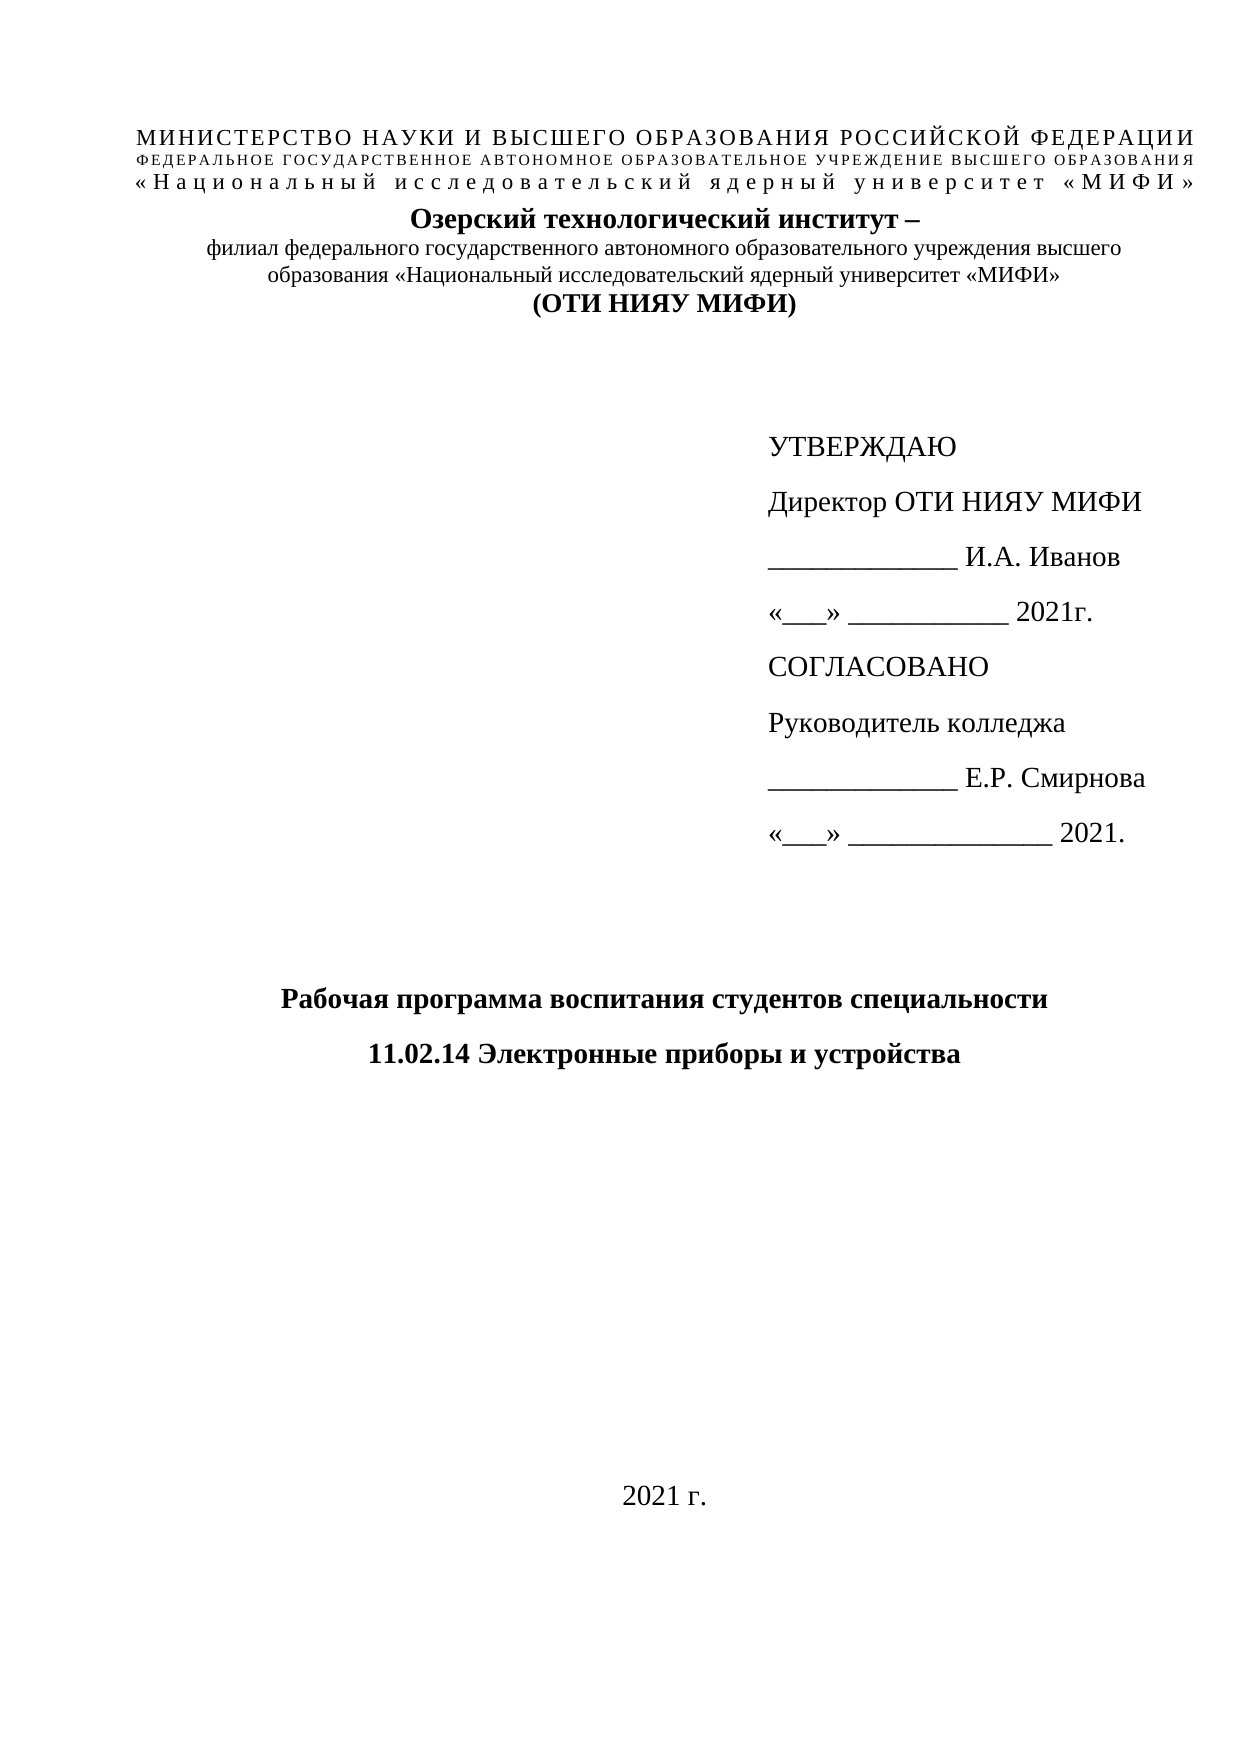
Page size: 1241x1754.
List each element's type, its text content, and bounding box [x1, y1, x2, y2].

text СОГЛАСОВАНО [177, 649, 1152, 683]
text УТВЕРЖДАЮ [177, 429, 1152, 462]
text 11.02.14 Электронные приборы и устройства [177, 1036, 1152, 1069]
text Рабочая программа воспитания студентов специальности [177, 981, 1152, 1014]
text Руководитель колледжа [177, 705, 1152, 738]
text «___» ______________ 2021. [177, 815, 1152, 849]
text _____________ Е.Р. Смирнова [177, 760, 1152, 793]
table_header МИНИСТЕРСТВО НАУКИ И ВЫСШЕГО ОБРАЗОВАНИЯ РОССИЙСКОЙ ФЕДЕРАЦИИ федеральное государственное АВТОНОМНОЕ образовательное учреждение высшего образования «Национальный исследовательский ядерный университет «МИФИ» [135, 118, 1194, 201]
text «___» ___________ 2021г. [177, 594, 1152, 628]
text Директор ОТИ НИЯУ МИФИ [177, 484, 1152, 517]
text _____________ И.А. Иванов [177, 539, 1152, 573]
table_cell Озерский технологический институт – филиал федерального государственного автономного образовательного учреждения высшего образования «Национальный исследовательский ядерный университет «МИФИ» (ОТИ НИЯУ МИФИ) [135, 201, 1194, 318]
text 2021 г. [177, 1478, 1152, 1511]
